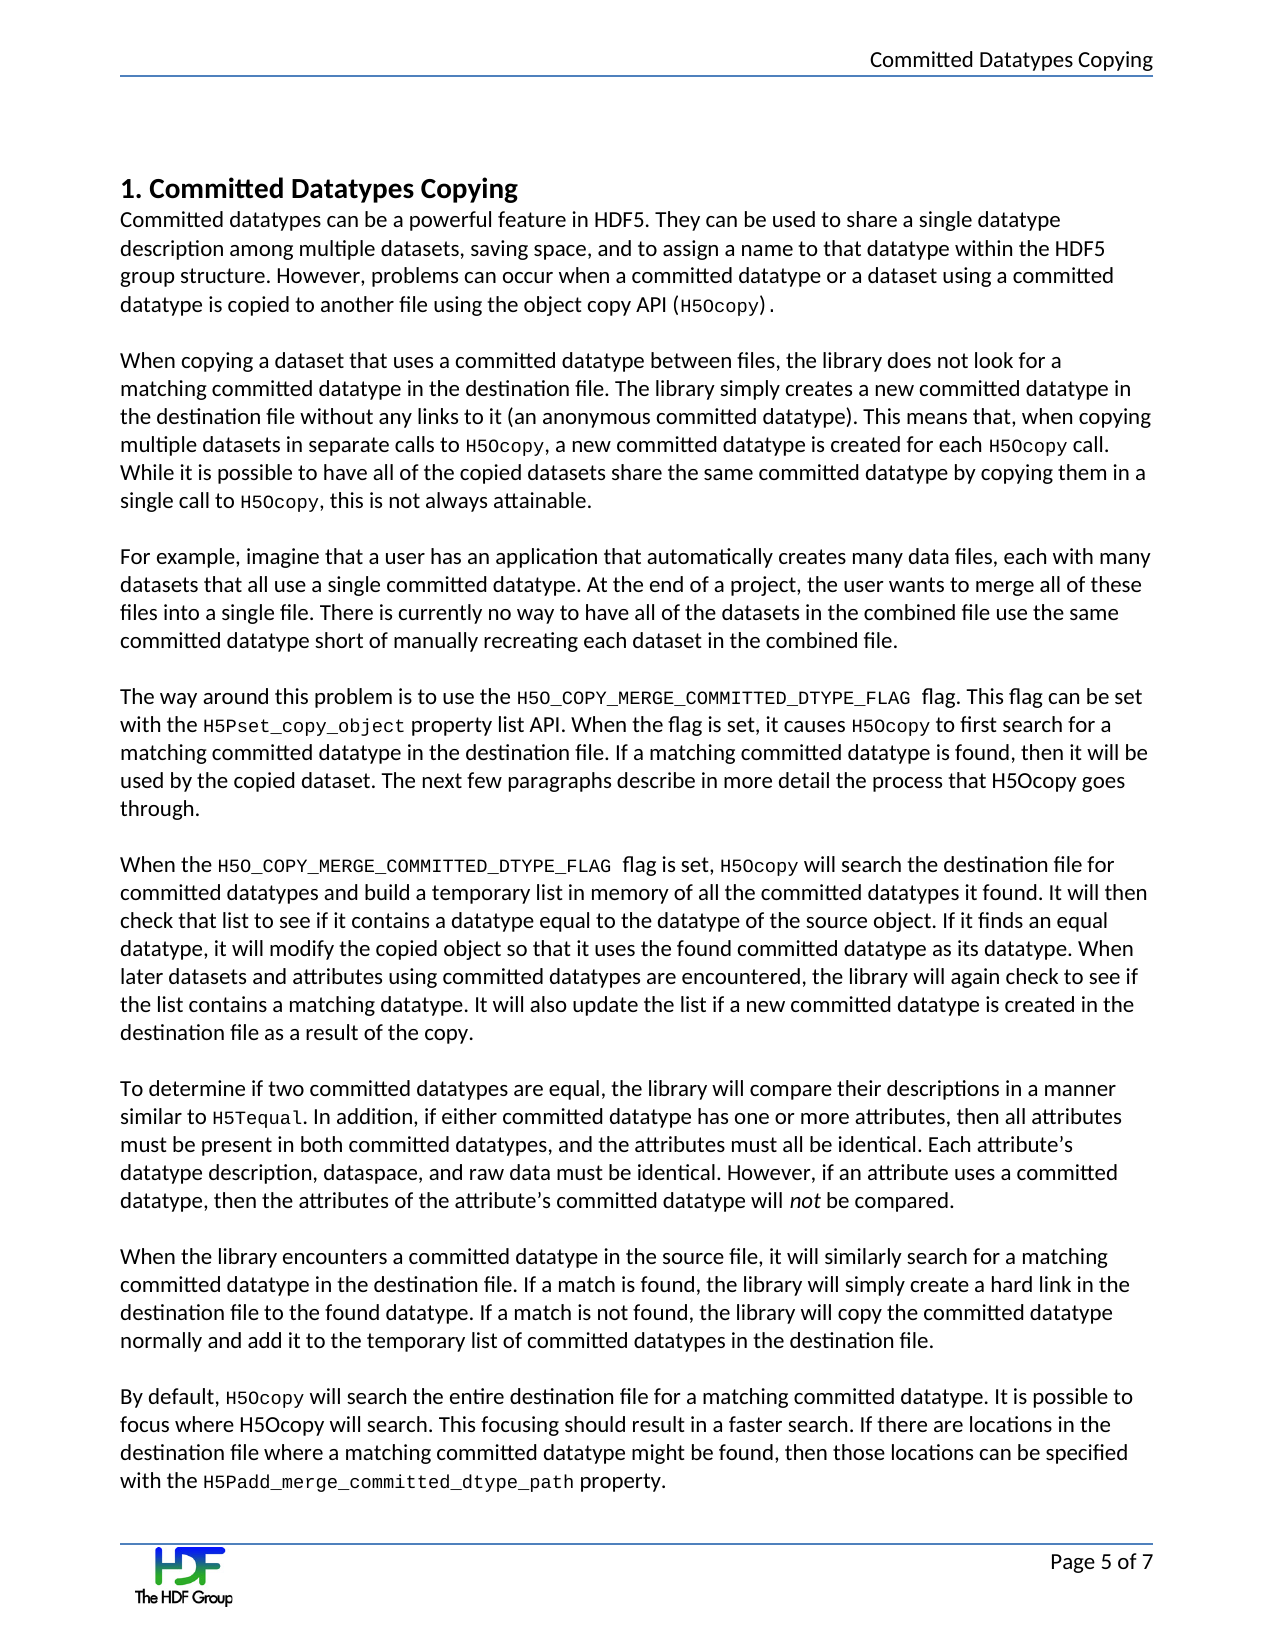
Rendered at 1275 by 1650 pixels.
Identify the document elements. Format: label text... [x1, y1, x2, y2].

text By default, H5Ocopy will search the entire destination file for a matching committed datatype. It is possible to focus where H5Ocopy will search. This focusing should result in a faster search. If there are locations in the destination file where a matching committed datatype might be found, then those locations can be specified with the H5Padd_merge_committed_dtype_path property. [120, 1382, 1153, 1494]
text The way around this problem is to use the H5O_COPY_MERGE_COMMITTED_DTYPE_FLAG flag. This flag can be set with the H5Pset_copy_object property list API. When the flag is set, it causes H5Ocopy to first search for a matching committed datatype in the destination file. If a matching committed datatype is found, then it will be used by the copied dataset. The next few paragraphs describe in more detail the process that H5Ocopy goes through. [120, 682, 1153, 822]
text To determine if two committed datatypes are equal, the library will compare their descriptions in a manner similar to H5Tequal. In addition, if either committed datatype has one or more attributes, then all attributes must be present in both committed datatypes, and the attributes must all be identical. Each attribute’s datatype description, dataspace, and raw data must be identical. However, if an attribute uses a committed datatype, then the attributes of the attribute’s committed datatype will not be compared. [120, 1074, 1153, 1214]
text When the library encounters a committed datatype in the source file, it will similarly search for a matching committed datatype in the destination file. If a match is found, the library will simply create a hard link in the destination file to the found datatype. If a match is not found, the library will copy the committed datatype normally and add it to the temporary list of committed datatypes in the destination file. [120, 1242, 1153, 1354]
text When the H5O_COPY_MERGE_COMMITTED_DTYPE_FLAG flag is set, H5Ocopy will search the destination file for committed datatypes and build a temporary list in memory of all the committed datatypes it found. It will then check that list to see if it contains a datatype equal to the datatype of the source object. If it finds an equal datatype, it will modify the copied object so that it uses the found committed datatype as its datatype. When later datasets and attributes using committed datatypes are encountered, the library will again check to see if the list contains a matching datatype. It will also update the list if a new committed datatype is created in the destination file as a result of the copy. [120, 850, 1153, 1046]
subtitle Committed Datatypes Copying [120, 170, 1153, 206]
text Committed datatypes can be a powerful feature in HDF5. They can be used to share a single datatype description among multiple datasets, saving space, and to assign a name to that datatype within the HDF5 group structure. However, problems can occur when a committed datatype or a dataset using a committed datatype is copied to another file using the object copy API (H5Ocopy). [120, 206, 1153, 318]
picture [135, 1547, 233, 1607]
text For example, imagine that a user has an application that automatically creates many data files, each with many datasets that all use a single committed datatype. At the end of a project, the user wants to merge all of these files into a single file. There is currently no way to have all of the datasets in the combined file use the same committed datatype short of manually recreating each dataset in the combined file. [120, 542, 1153, 654]
text When copying a dataset that uses a committed datatype between files, the library does not look for a matching committed datatype in the destination file. The library simply creates a new committed datatype in the destination file without any links to it (an anonymous committed datatype). This means that, when copying multiple datasets in separate calls to H5Ocopy, a new committed datatype is created for each H5Ocopy call. While it is possible to have all of the copied datasets share the same committed datatype by copying them in a single call to H5Ocopy, this is not always attainable. [120, 346, 1153, 514]
